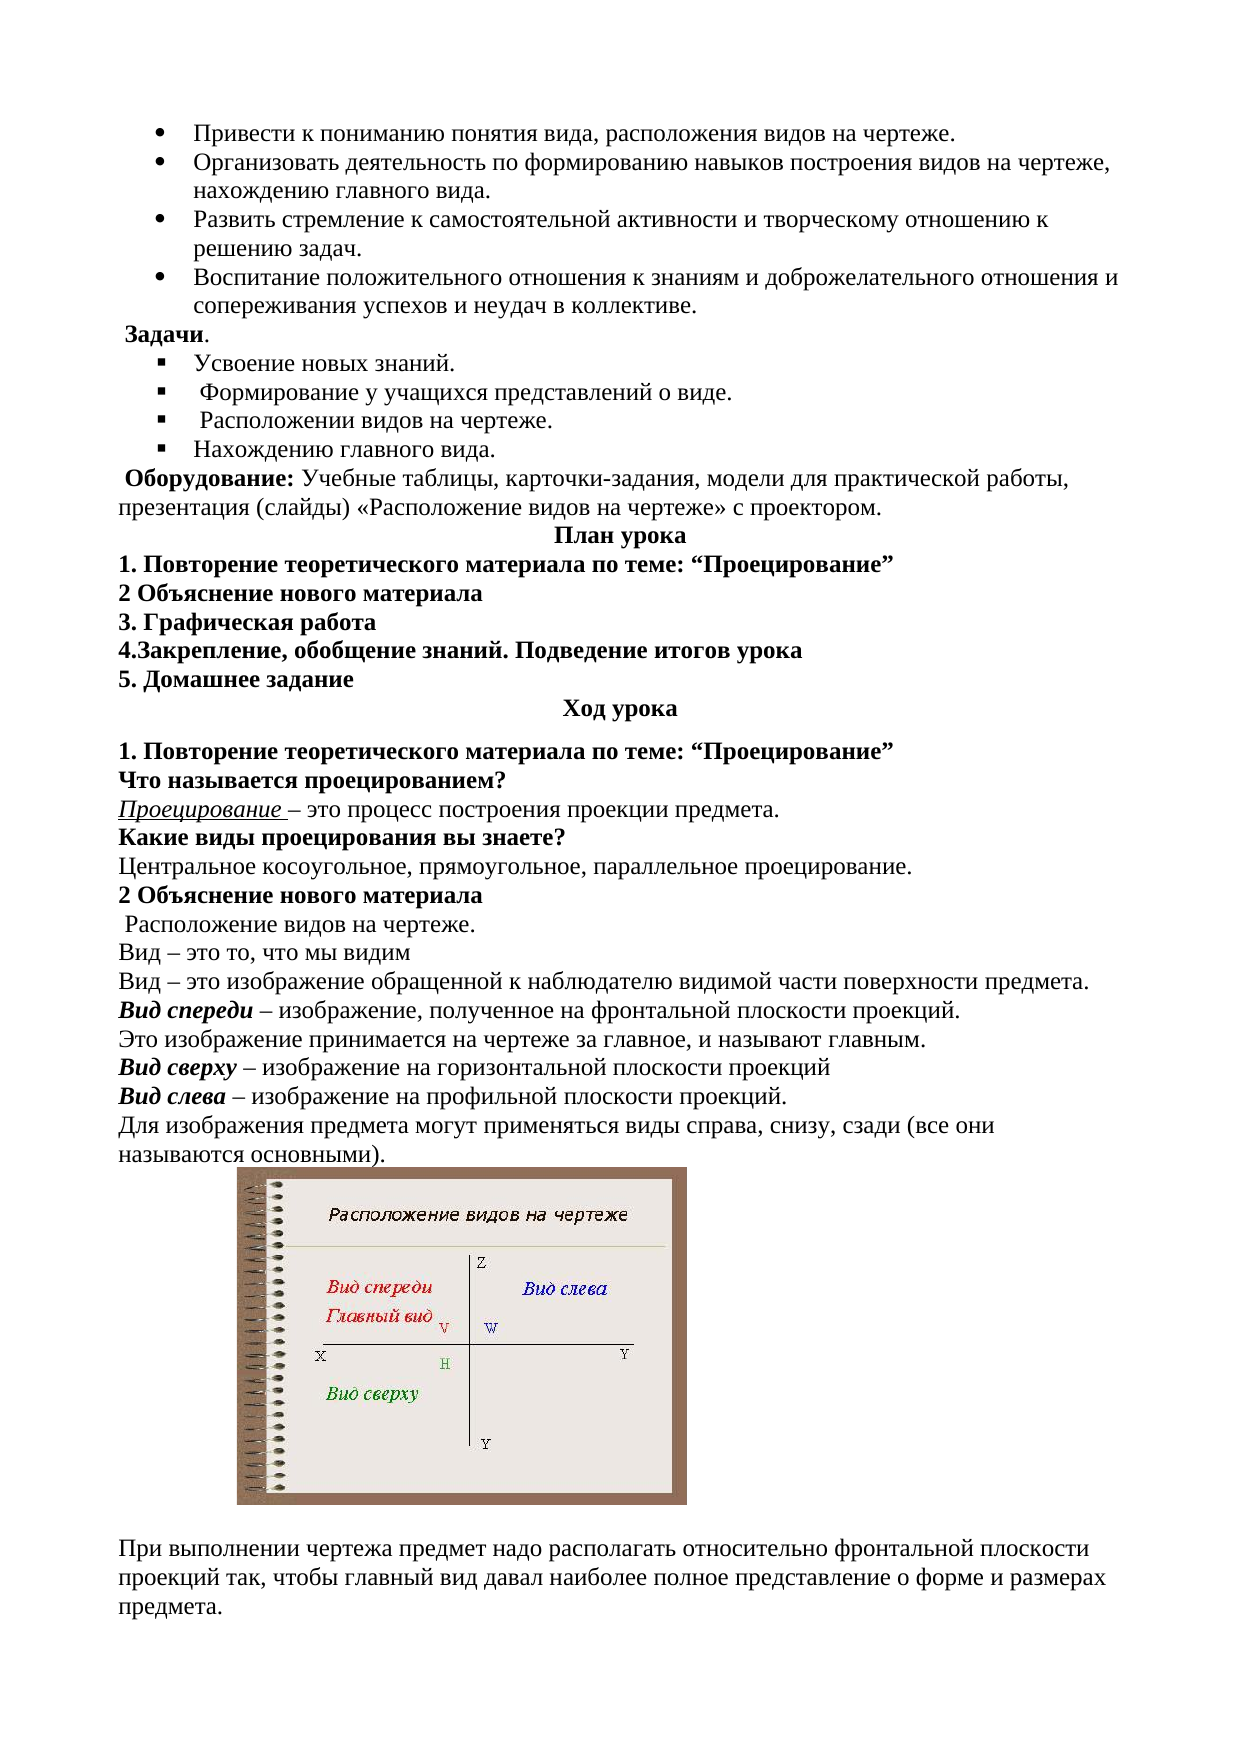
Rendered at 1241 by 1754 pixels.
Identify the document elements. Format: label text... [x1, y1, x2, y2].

text 2 Объяснение нового материала [118, 880, 1122, 909]
text Задачи. [118, 319, 1122, 348]
text Что называется проецированием? [118, 765, 1122, 794]
list Усвоение новых знаний. [156, 348, 1122, 377]
list Нахождению главного вида. [156, 434, 1122, 463]
text План урока [118, 521, 1122, 549]
list Формирование у учащихся представлений о виде. [156, 377, 1122, 406]
text 4.Закрепление, обобщение знаний. Подведение итогов урока [118, 636, 1122, 664]
text Вид – это то, что мы видим [118, 937, 1122, 966]
text 5. Домашнее задание [118, 664, 1122, 693]
list Воспитание положительного отношения к знаниям и доброжелательного отношения и сопереживания успехов и неудач в коллективе. [156, 262, 1122, 319]
text 1. Повторение теоретического материала по теме: “Проецирование” [118, 549, 1122, 578]
picture [236, 1167, 687, 1505]
text Какие виды проецирования вы знаете? [118, 822, 1122, 851]
text 1. Повторение теоретического материала по теме: “Проецирование” [118, 736, 1122, 765]
list Организовать деятельность по формированию навыков построения видов на чертеже, нахождению главного вида. [156, 147, 1122, 204]
text Вид сверху – изображение на горизонтальной плоскости проекций [118, 1052, 1122, 1081]
text 3. Графическая работа [118, 607, 1122, 636]
text Центральное косоугольное, прямоугольное, параллельное проецирование. [118, 851, 1122, 880]
text Расположение видов на чертеже. [118, 909, 1122, 937]
text Вид слева – изображение на профильной плоскости проекций. [118, 1081, 1122, 1110]
text Это изображение принимается на чертеже за главное, и называют главным. [118, 1024, 1122, 1052]
list Развить стремление к самостоятельной активности и творческому отношению к решению задач. [156, 204, 1122, 262]
text Вид спереди – изображение, полученное на фронтальной плоскости проекций. [118, 995, 1122, 1024]
text 2 Объяснение нового материала [118, 578, 1122, 607]
text Оборудование: Учебные таблицы, карточки-задания, модели для практической работы, презентация (слайды) «Расположение видов на чертеже» с проектором. [118, 463, 1122, 521]
text Вид – это изображение обращенной к наблюдателю видимой части поверхности предмета. [118, 966, 1122, 995]
text При выполнении чертежа предмет надо располагать относительно фронтальной плоскости проекций так, чтобы главный вид давал наиболее полное представление о форме и размерах предмета. [118, 1533, 1122, 1620]
text Для изображения предмета могут применяться виды справа, снизу, сзади (все они называются основными). [118, 1110, 1122, 1167]
list Привести к пониманию понятия вида, расположения видов на чертеже. [156, 118, 1122, 147]
text Ход урока [118, 693, 1122, 722]
text Проецирование – это процесс построения проекции предмета. [118, 794, 1122, 822]
list Расположении видов на чертеже. [156, 406, 1122, 434]
